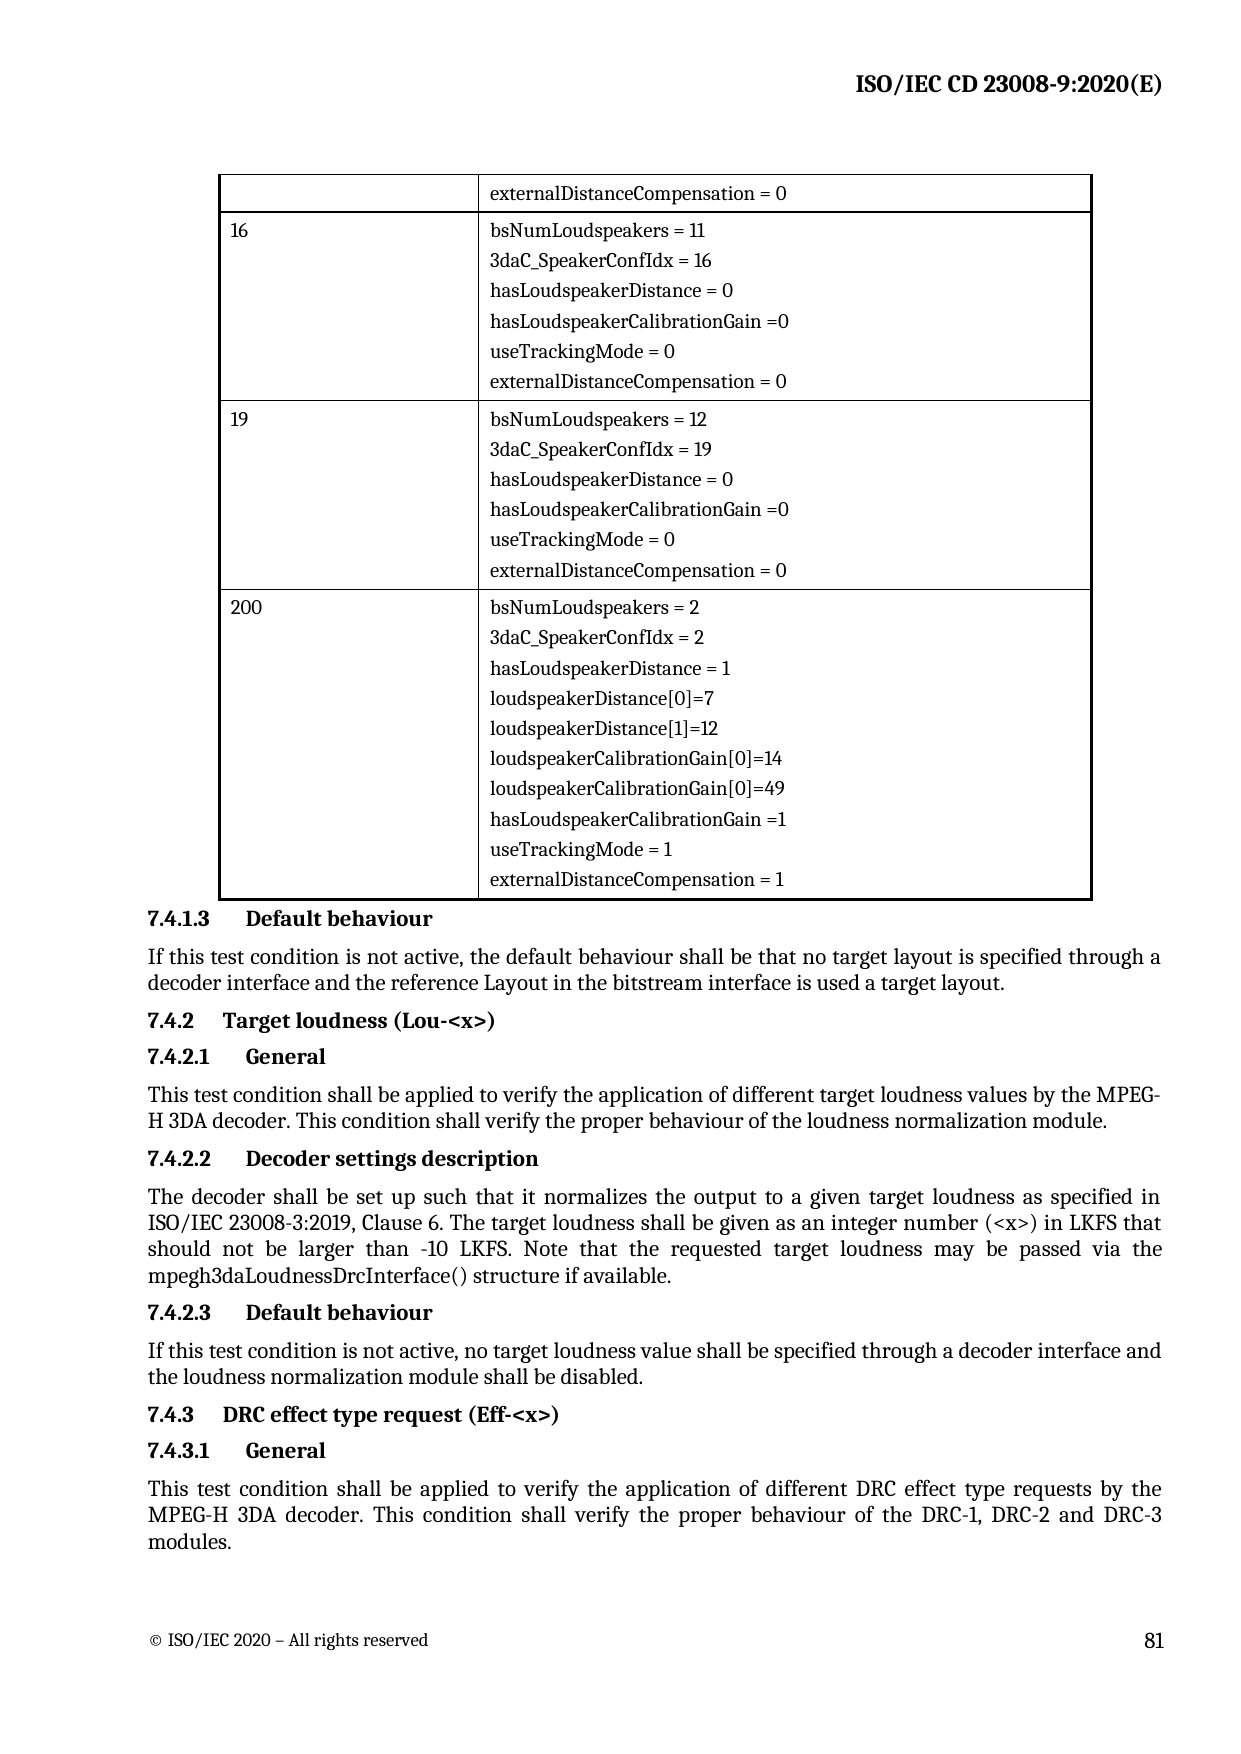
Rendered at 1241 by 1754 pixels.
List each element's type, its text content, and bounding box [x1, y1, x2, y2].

subtitle Decoder settings description [148, 1147, 1163, 1171]
text This test condition shall be applied to verify the application of different target loudness values by the MPEG-H 3DA decoder. This condition shall verify the proper behaviour of the loudness normalization module. [148, 1082, 1163, 1134]
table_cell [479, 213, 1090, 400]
subtitle Target loudness (Lou-<x>) [148, 1009, 1163, 1033]
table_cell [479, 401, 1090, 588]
subtitle Default behaviour [148, 907, 1163, 931]
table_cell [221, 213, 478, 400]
text This test condition shall be applied to verify the application of different DRC effect type requests by the MPEG-H 3DA decoder. This condition shall verify the proper behaviour of the DRC-1, DRC-2 and DRC-3 modules. [148, 1476, 1163, 1555]
subtitle General [148, 1439, 1163, 1463]
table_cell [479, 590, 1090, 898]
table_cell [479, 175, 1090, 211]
text The decoder shall be set up such that it normalizes the output to a given target loudness as specified in ISO/IEC 23008-3:2019, Clause 6. The target loudness shall be given as an integer number (<x>) in LKFS that should not be larger than -10 LKFS. Note that the requested target loudness may be passed via the mpegh3daLoudnessDrcInterface() structure if available. [148, 1183, 1163, 1289]
subtitle Default behaviour [148, 1301, 1163, 1325]
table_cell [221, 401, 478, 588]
subtitle General [148, 1045, 1163, 1069]
subtitle DRC effect type request (Eff-<x>) [148, 1403, 1163, 1427]
text If this test condition is not active, the default behaviour shall be that no target layout is specified through a decoder interface and the reference Layout in the bitstream interface is used a target layout. [148, 944, 1163, 996]
text If this test condition is not active, no target loudness value shall be specified through a decoder interface and the loudness normalization module shall be disabled. [148, 1338, 1163, 1391]
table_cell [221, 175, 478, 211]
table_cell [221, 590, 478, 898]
